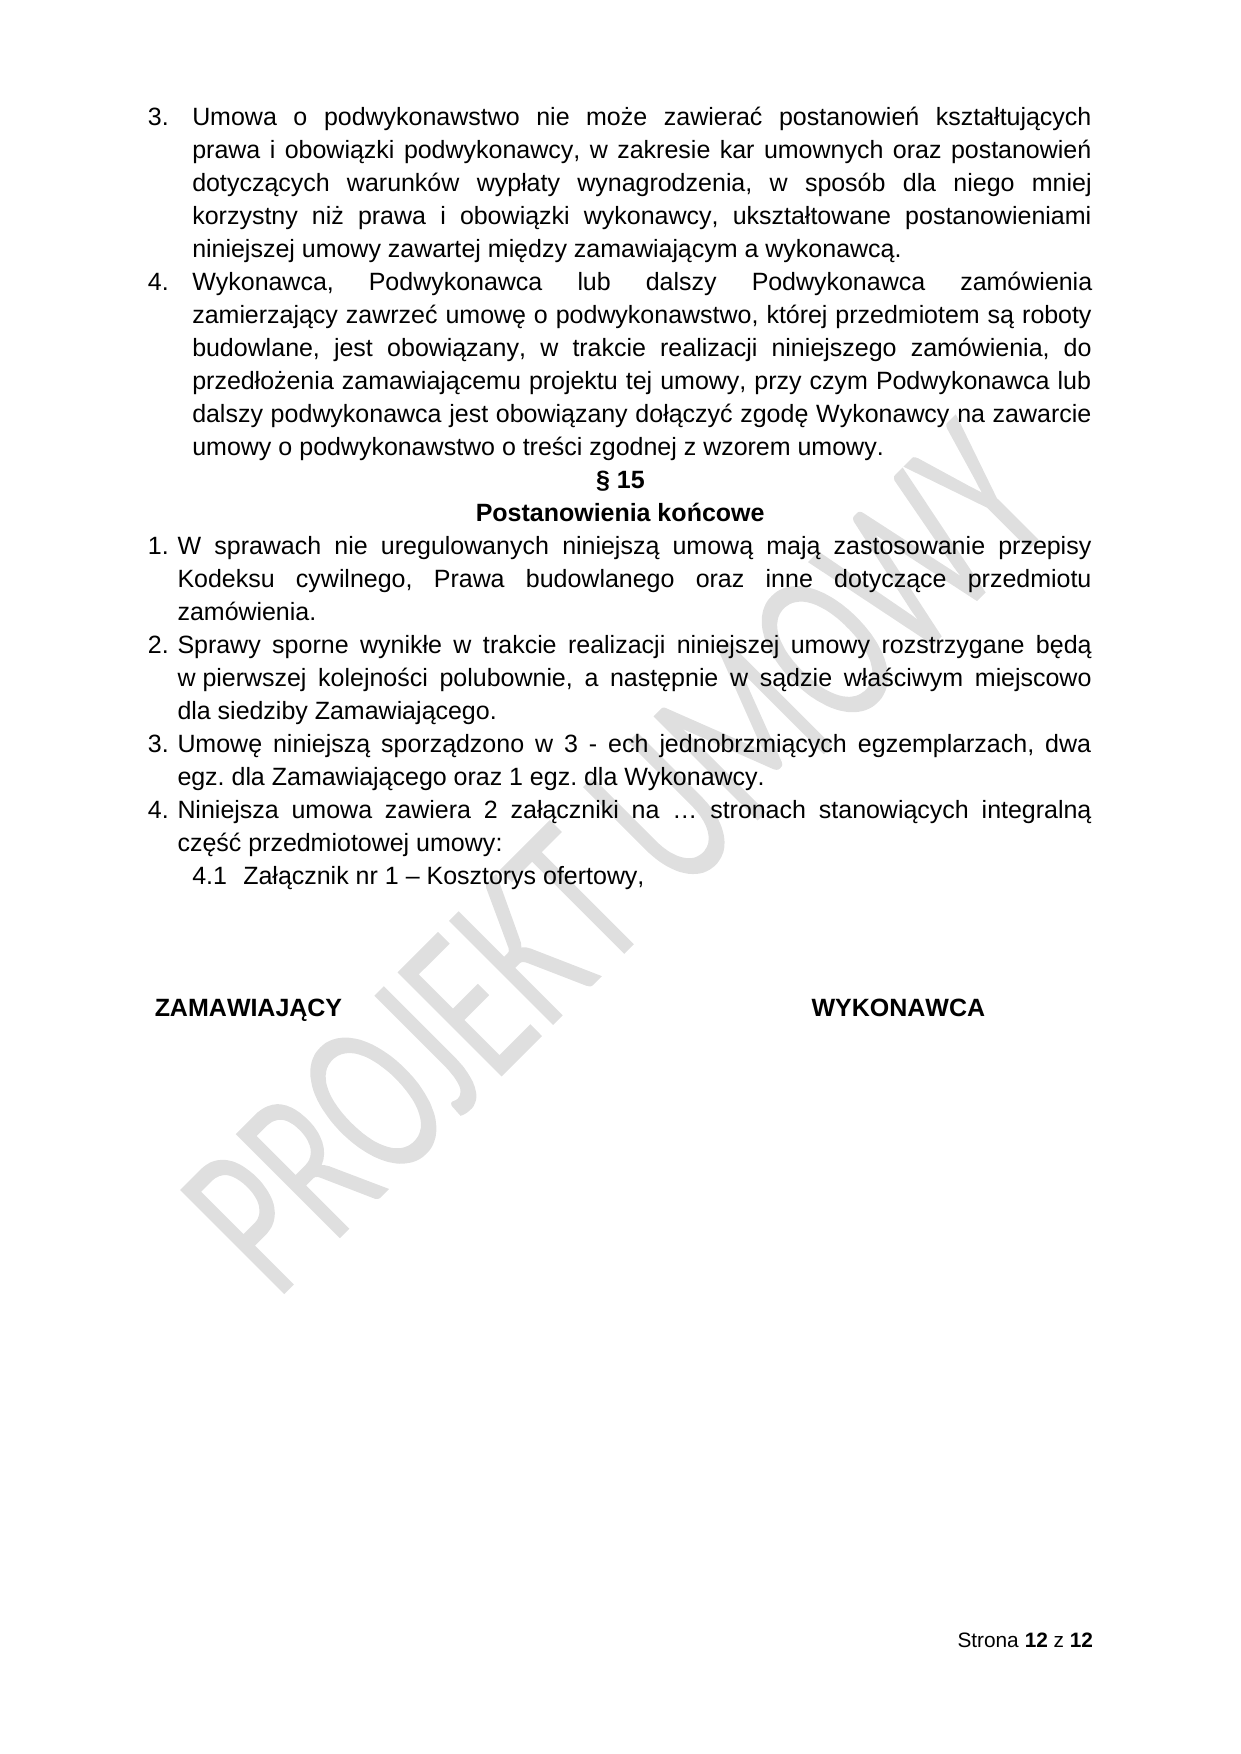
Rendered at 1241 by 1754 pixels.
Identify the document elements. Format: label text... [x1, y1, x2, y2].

text ZAMAWIAJĄCY WYKONAWCA [148, 992, 1093, 1021]
list Umowę niniejszą sporządzono w 3 - ech jednobrzmiących egzemplarzach, dwa egz. dla Zamawiającego oraz 1 egz. dla Wykonawcy. [148, 729, 1093, 791]
list W sprawach nie uregulowanych niniejszą umową mają zastosowanie przepisy Kodeksu cywilnego, Prawa budowlanego oraz inne dotyczące przedmiotu zamówienia. [148, 531, 1093, 626]
text § 15 [148, 465, 1093, 494]
list Sprawy sporne wynikłe w trakcie realizacji niniejszej umowy rozstrzygane będą w pierwszej kolejności polubownie, a następnie w sądzie właściwym miejscowo dla siedziby Zamawiającego. [148, 630, 1093, 725]
list Załącznik nr 1 – Kosztorys ofertowy, [192, 861, 1093, 890]
list Wykonawca, Podwykonawca lub dalszy Podwykonawca zamówienia zamierzający zawrzeć umowę o podwykonawstwo, której przedmiotem są roboty budowlane, jest obowiązany, w trakcie realizacji niniejszego zamówienia, do przedłożenia zamawiającemu projektu tej umowy, przy czym Podwykonawca lub dalszy podwykonawca jest obowiązany dołączyć zgodę Wykonawcy na zawarcie umowy o podwykonawstwo o treści zgodnej z wzorem umowy. [148, 267, 1093, 461]
list Umowa o podwykonawstwo nie może zawierać postanowień kształtujących prawa i obowiązki podwykonawcy, w zakresie kar umownych oraz postanowień dotyczących warunków wypłaty wynagrodzenia, w sposób dla niego mniej korzystny niż prawa i obowiązki wykonawcy, ukształtowane postanowieniami niniejszej umowy zawartej między zamawiającym a wykonawcą. [148, 102, 1093, 263]
text Postanowienia końcowe [148, 498, 1093, 527]
list Niniejsza umowa zawiera 2 załączniki na … stronach stanowiących integralną część przedmiotowej umowy: [148, 795, 1093, 857]
